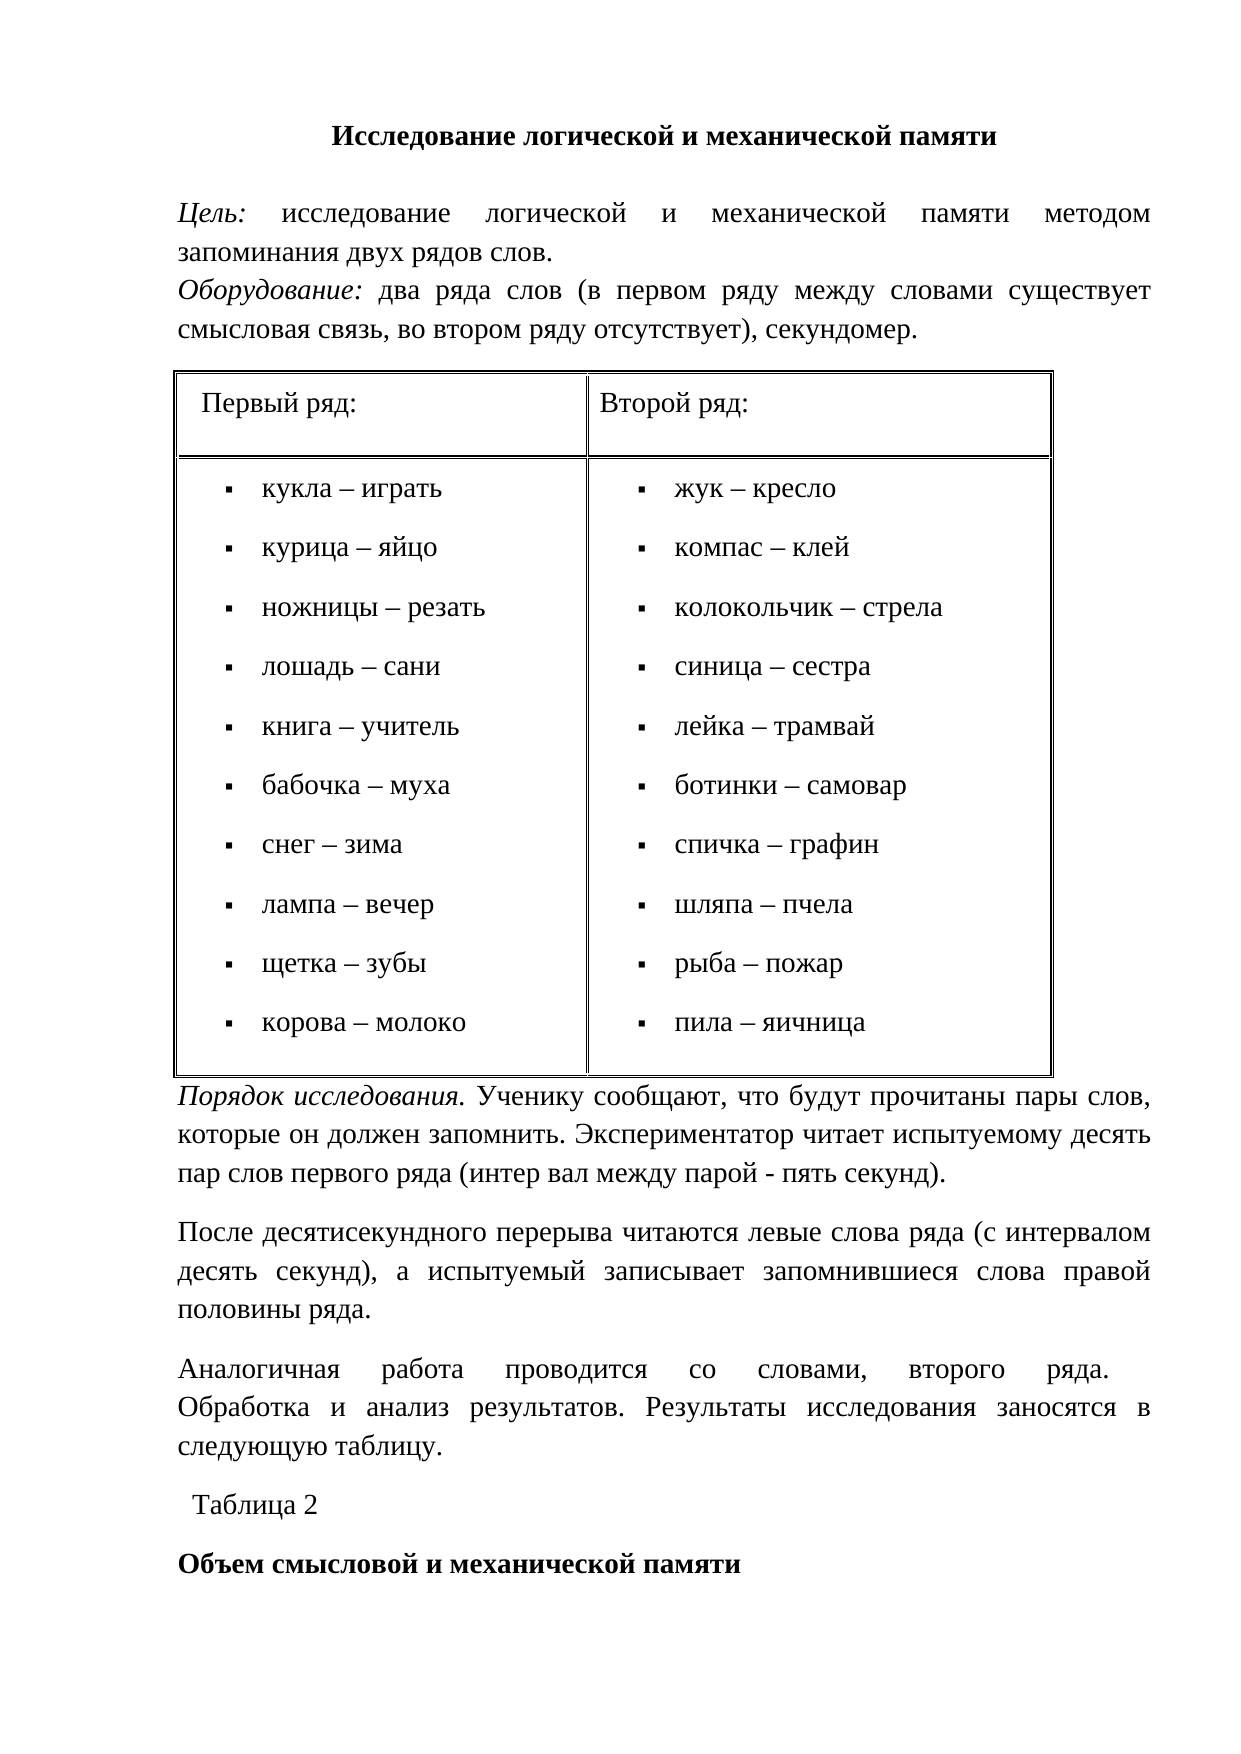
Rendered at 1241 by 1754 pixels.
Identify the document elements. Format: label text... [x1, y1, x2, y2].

table_header Первый ряд: [177, 374, 588, 455]
text Объем смысловой и механической памяти [177, 1547, 1152, 1580]
text Оборудование: два ряда слов (в первом ряду между словами существует смысловая связь, во втором ряду отсутствует), секундомер. [177, 272, 1152, 344]
table_header Второй ряд: [588, 374, 1050, 455]
text Исследование логической и механической памяти [177, 118, 1152, 152]
text Таблица 2 [177, 1487, 1152, 1521]
table_cell кукла – играть курица – яйцо ножницы – резать лошадь – сани книга – учитель бабочка – муха снег – зима лампа – вечер щетка – зубы корова – молоко [177, 455, 588, 1074]
text Порядок исследования. Ученику сообщают, что будут прочитаны пары слов, которые он должен запомнить. Экспериментатор читает испытуемому десять пар слов первого ряда (интер вал между парой - пять секунд). [177, 1078, 1152, 1188]
table_cell жук – кресло компас – клей колокольчик – стрела синица – сестра лейка – трамвай ботинки – самовар спичка – графин шляпа – пчела рыба – пожар пила – яичница [588, 455, 1051, 1074]
text Цель: исследование логической и механической памяти методом запоминания двух рядов слов. [177, 195, 1152, 267]
text Аналогичная работа проводится со словами, второго ряда. Обработка и анализ результатов. Результаты исследования заносятся в следующую таблицу. [177, 1351, 1152, 1461]
text После десятисекундного перерыва читаются левые слова ряда (с интервалом десять секунд), а испытуемый записывает запомнившиеся слова правой половины ряда. [177, 1214, 1152, 1325]
